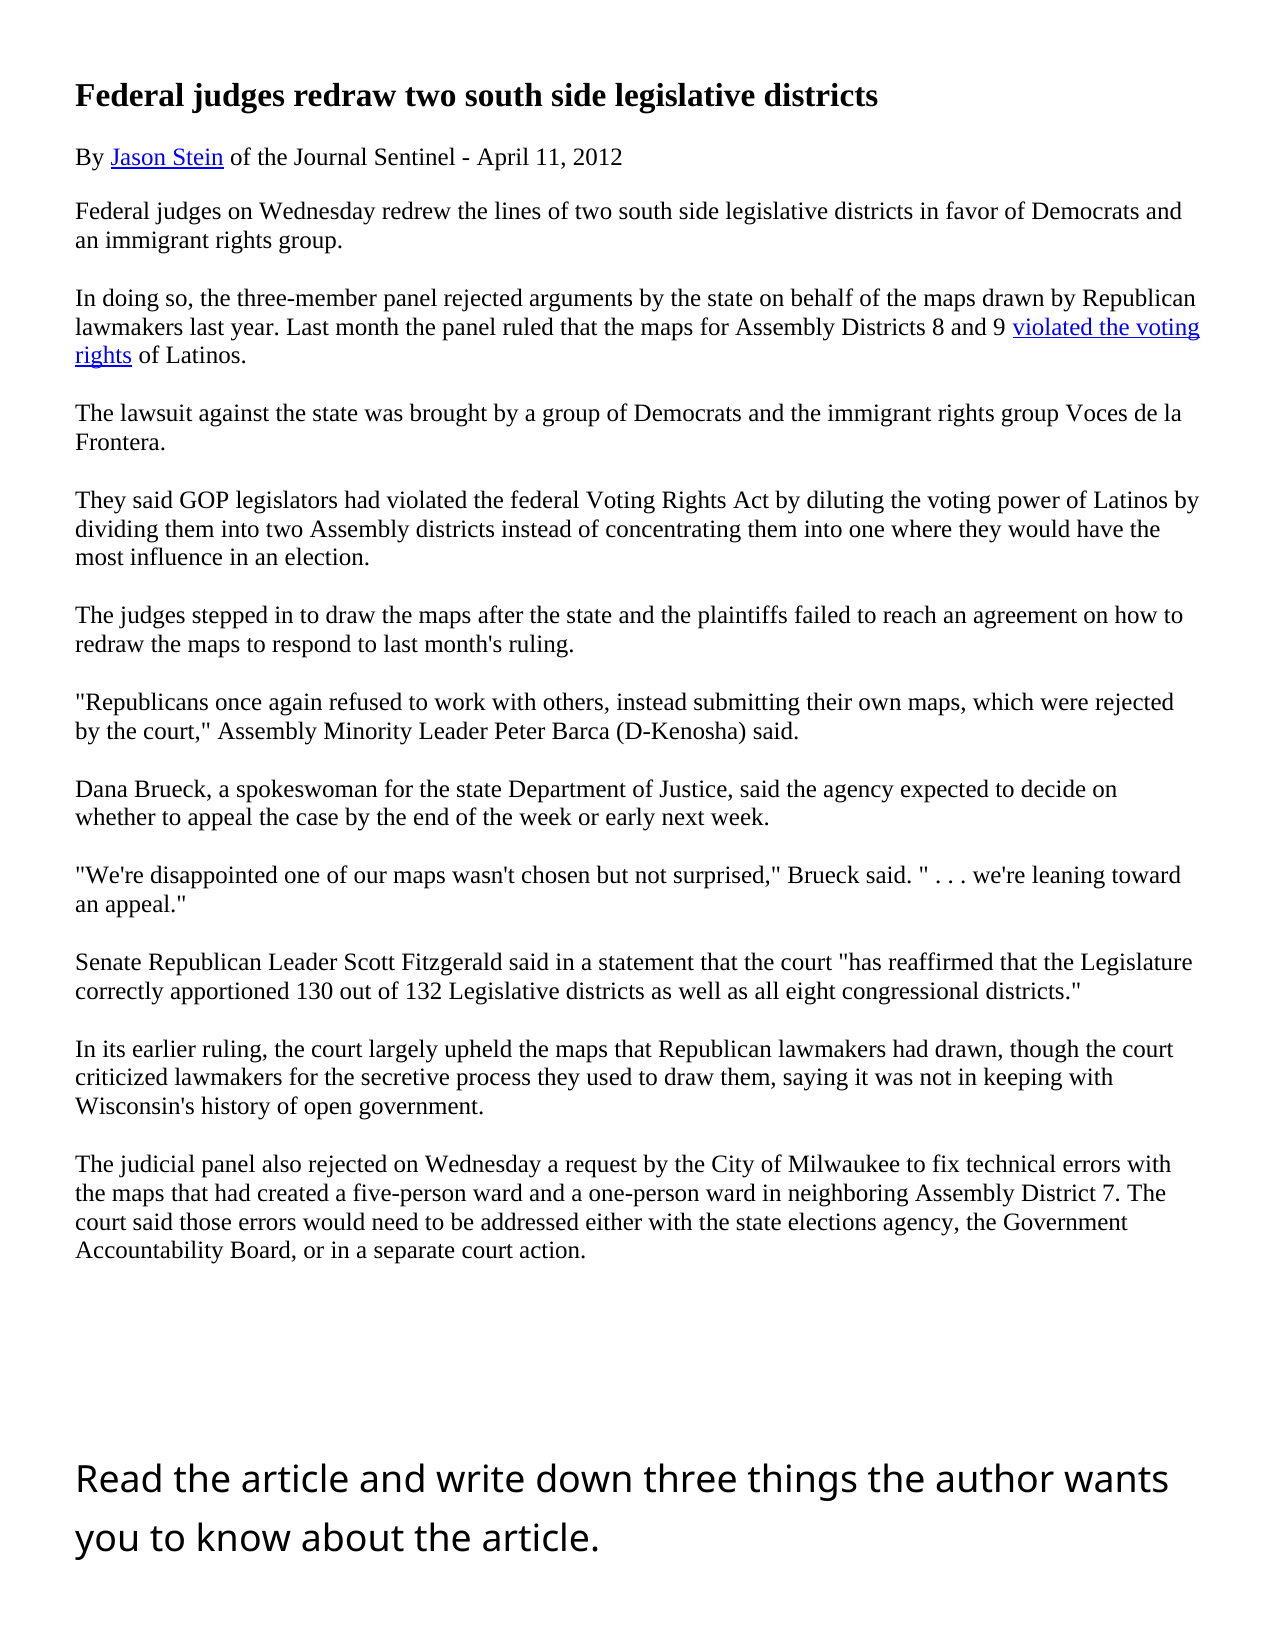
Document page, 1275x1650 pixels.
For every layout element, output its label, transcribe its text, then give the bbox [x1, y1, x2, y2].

text The judges stepped in to draw the maps after the state and the plaintiffs failed to reach an agreement on how to redraw the maps to respond to last month's ruling. [75, 600, 1200, 658]
text Dana Brueck, a spokeswoman for the state Department of Justice, said the agency expected to decide on whether to appeal the case by the end of the week or early next week. [75, 774, 1200, 831]
text Federal judges redraw two south side legislative districts [75, 75, 1200, 113]
text By Jason Stein of the Journal Sentinel - April 11, 2012 [75, 142, 1200, 171]
text In its earlier ruling, the court largely upheld the maps that Republican lawmakers had drawn, though the court criticized lawmakers for the secretive process they used to draw them, saying it was not in keeping with Wisconsin's history of open government. [75, 1034, 1200, 1120]
text Senate Republican Leader Scott Fitzgerald said in a statement that the court "has reaffirmed that the Legislature correctly apportioned 130 out of 132 Legislative districts as well as all eight congressional districts." [75, 947, 1200, 1004]
text In doing so, the three-member panel rejected arguments by the state on behalf of the maps drawn by Republican lawmakers last year. Last month the panel ruled that the maps for Assembly Districts 8 and 9 violated the voting rights of Latinos. [75, 283, 1200, 369]
text The lawsuit against the state was brought by a group of Democrats and the immigrant rights group Voces de la Frontera. [75, 398, 1200, 456]
text Federal judges on Wednesday redrew the lines of two south side legislative districts in favor of Democrats and an immigrant rights group. [75, 196, 1200, 254]
text Read the article and write down three things the author wants you to know about the article. [75, 1452, 1200, 1562]
text The judicial panel also rejected on Wednesday a request by the City of Milwaukee to fix technical errors with the maps that had created a five-person ward and a one-person ward in neighboring Assembly District 7. The court said those errors would need to be addressed either with the state elections agency, the Government Accountability Board, or in a separate court action. [75, 1149, 1200, 1264]
text "Republicans once again refused to work with others, instead submitting their own maps, which were rejected by the court," Assembly Minority Leader Peter Barca (D-Kenosha) said. [75, 687, 1200, 744]
text They said GOP legislators had violated the federal Voting Rights Act by diluting the voting power of Latinos by dividing them into two Assembly districts instead of concentrating them into one where they would have the most influence in an election. [75, 485, 1200, 571]
text "We're disappointed one of our maps wasn't chosen but not surprised," Brueck said. " . . . we're leaning toward an appeal." [75, 860, 1200, 918]
